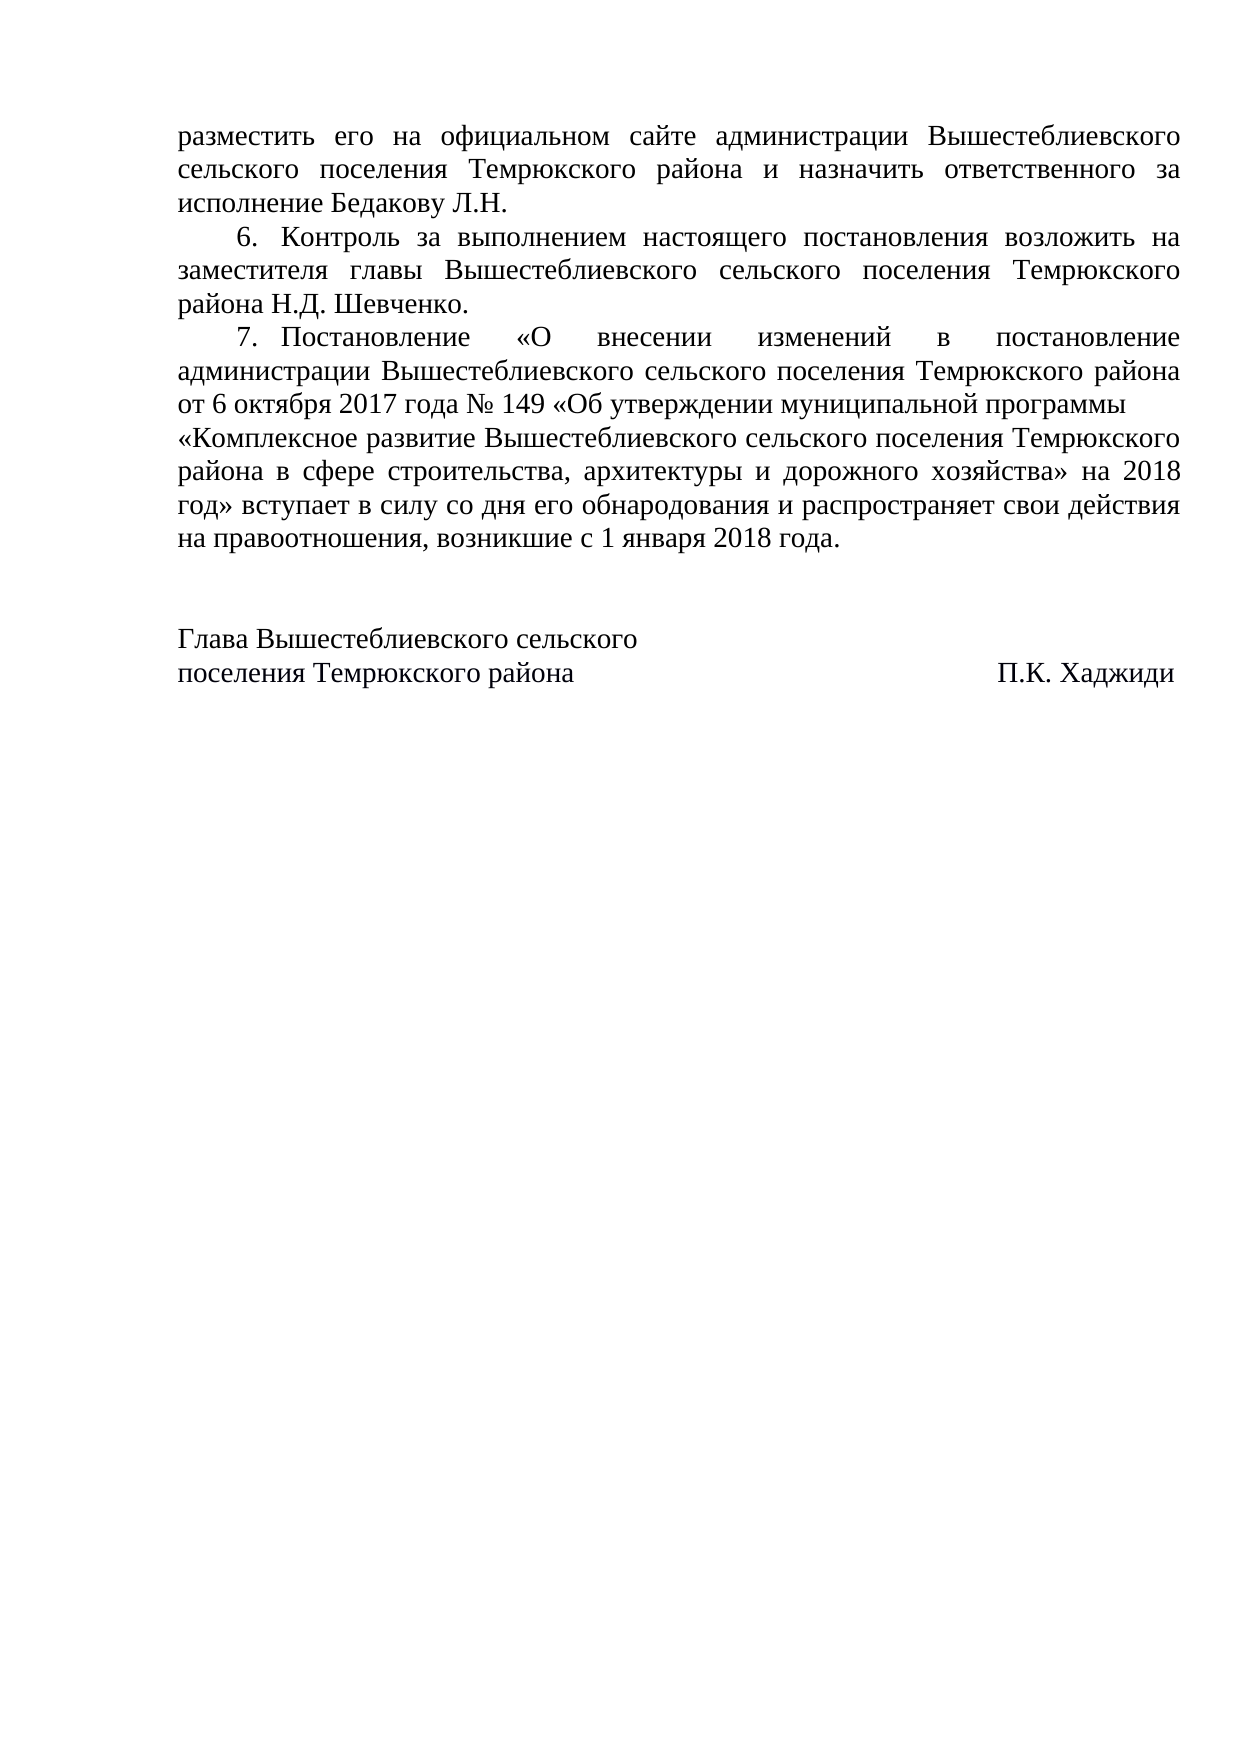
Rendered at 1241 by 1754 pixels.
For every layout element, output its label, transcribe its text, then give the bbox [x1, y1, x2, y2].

list Контроль за выполнением настоящего постановления возложить на заместителя главы Вышестеблиевского сельского поселения Темрюкского района Н.Д. Шевченко. [177, 219, 1181, 319]
text поселения Темрюкского района П.К. Хаджиди [177, 655, 1181, 688]
text «Комплексное развитие Вышестеблиевского сельского поселения Темрюкского района в сфере строительства, архитектуры и дорожного хозяйства» на 2018 год» вступает в силу со дня его обнародования и распространяет свои действия на правоотношения, возникшие с 1 января 2018 года. [177, 420, 1181, 554]
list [177, 118, 1181, 219]
text Глава Вышестеблиевского сельского [177, 621, 1181, 655]
list Постановление «О внесении изменений в постановление администрации Вышестеблиевского сельского поселения Темрюкского района от 6 октября 2017 года № 149 «Об утверждении муниципальной программы [177, 319, 1181, 420]
